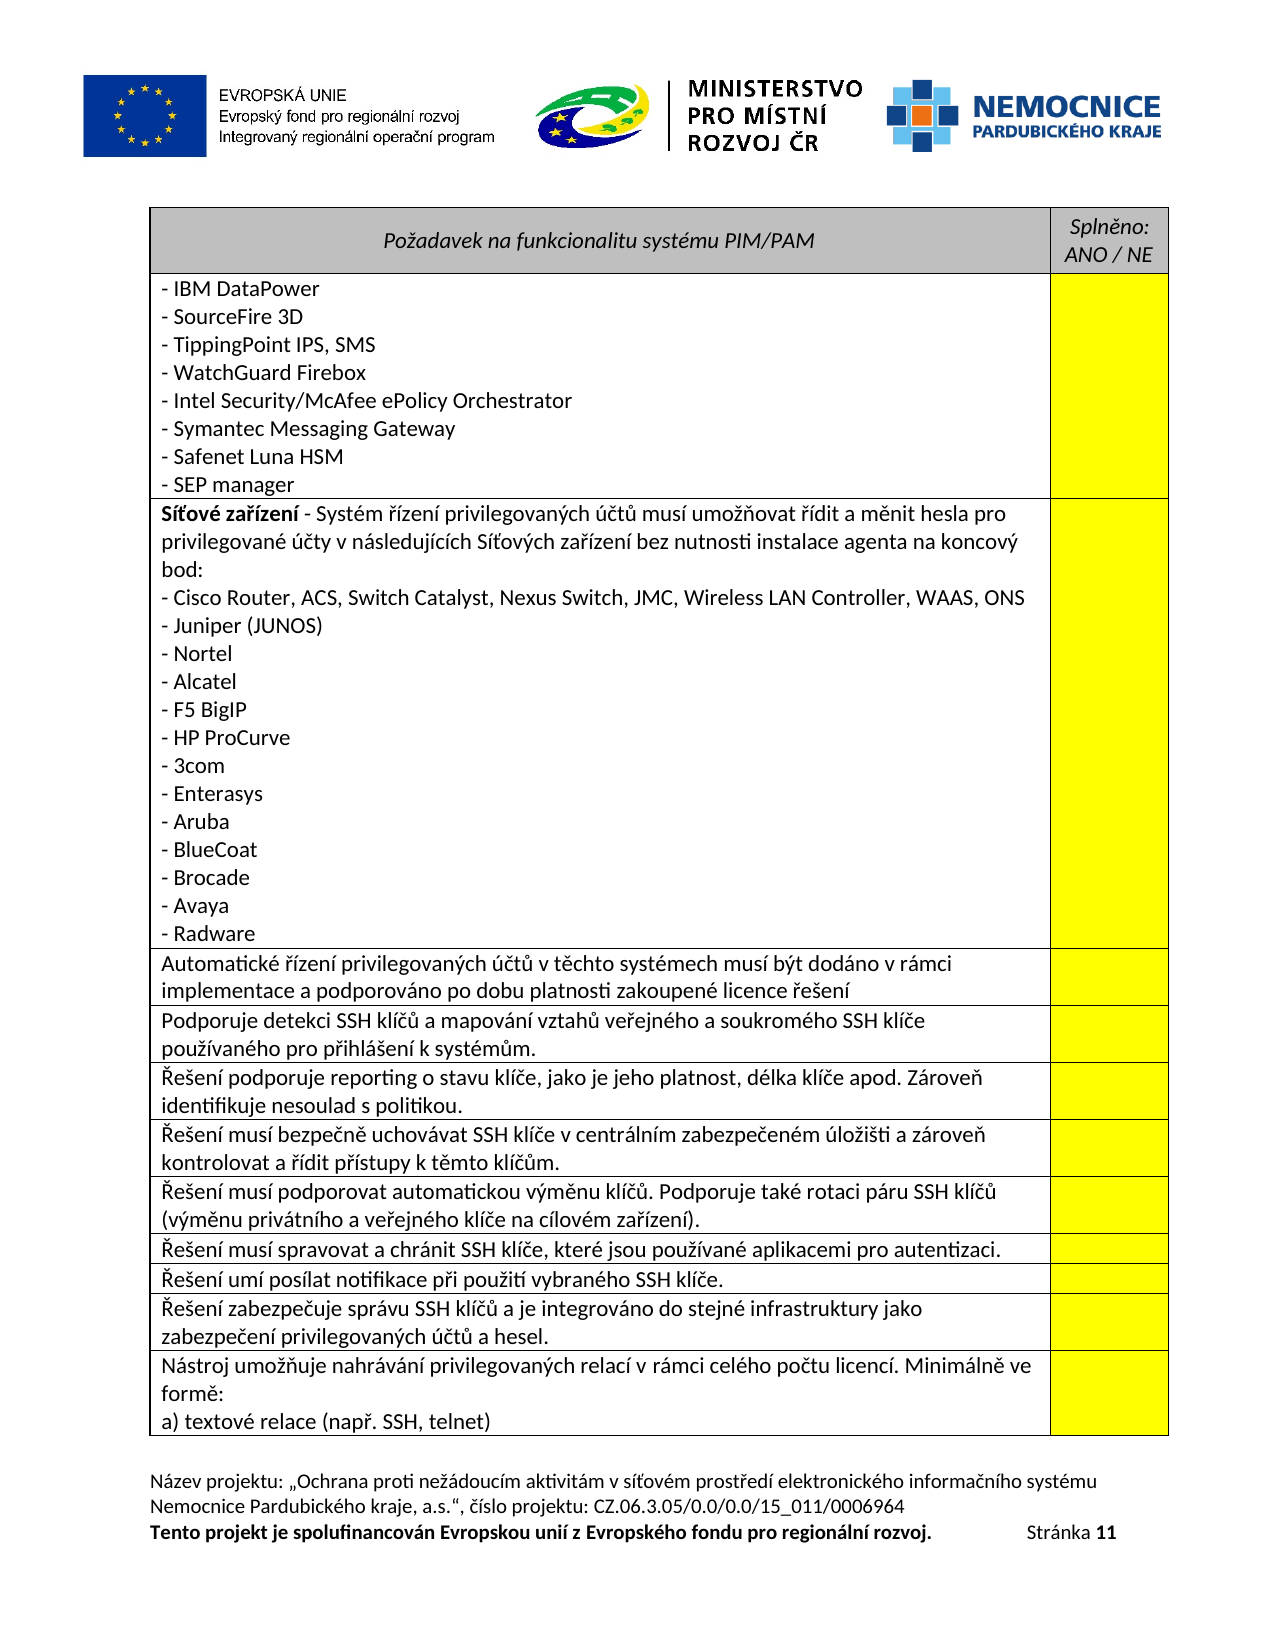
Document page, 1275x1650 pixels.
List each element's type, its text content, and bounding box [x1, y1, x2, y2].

table_cell [1051, 1120, 1168, 1176]
table_cell [1051, 1234, 1168, 1263]
table_cell [1051, 1177, 1168, 1233]
table_cell Podporuje detekci SSH klíčů a mapování vztahů veřejného a soukromého SSH klíče používaného pro přihlášení k systémům. [151, 1006, 1050, 1062]
table_header Splněno: ANO / NE [1051, 208, 1168, 273]
table_cell [1051, 949, 1168, 1005]
table_cell Řešení musí spravovat a chránit SSH klíče, které jsou používané aplikacemi pro autentizaci. [151, 1234, 1050, 1263]
table_cell Řešení umí posílat notifikace při použití vybraného SSH klíče. [151, 1264, 1050, 1293]
table_cell Řešení musí podporovat automatickou výměnu klíčů. Podporuje také rotaci páru SSH klíčů (výměnu privátního a veřejného klíče na cílovém zařízení). [151, 1177, 1050, 1233]
table_cell Síťové zařízení - Systém řízení privilegovaných účtů musí umožňovat řídit a měnit hesla pro privilegované účty v následujících Síťových zařízení bez nutnosti instalace agenta na koncový bod: - Cisco Router, ACS, Switch Catalyst, Nexus Switch, JMC, Wireless LAN Controller, WAAS, ONS - Juniper (JUNOS) - Nortel - Alcatel - F5 BigIP - HP ProCurve - 3com - Enterasys - Aruba - BlueCoat - Brocade - Avaya - Radware [151, 499, 1050, 948]
table_cell Řešení podporuje reporting o stavu klíče, jako je jeho platnost, délka klíče apod. Zároveň identifikuje nesoulad s politikou. [151, 1063, 1050, 1119]
picture [56, 46, 1161, 184]
table_cell Řešení zabezpečuje správu SSH klíčů a je integrováno do stejné infrastruktury jako zabezpečení privilegovaných účtů a hesel. [151, 1294, 1050, 1350]
table_cell [1051, 499, 1168, 948]
table_cell [1051, 274, 1168, 498]
table_cell [1051, 1351, 1168, 1435]
table_cell [1051, 1006, 1168, 1062]
table_cell [1051, 1063, 1168, 1119]
table_header Požadavek na funkcionalitu systému PIM/PAM [151, 208, 1050, 273]
table_cell [1051, 1264, 1168, 1293]
table_cell Řešení musí bezpečně uchovávat SSH klíče v centrálním zabezpečeném úložišti a zároveň kontrolovat a řídit přístupy k těmto klíčům. [151, 1120, 1050, 1176]
table_cell Automatické řízení privilegovaných účtů v těchto systémech musí být dodáno v rámci implementace a podporováno po dobu platnosti zakoupené licence řešení [151, 949, 1050, 1005]
table_cell [1051, 1294, 1168, 1350]
